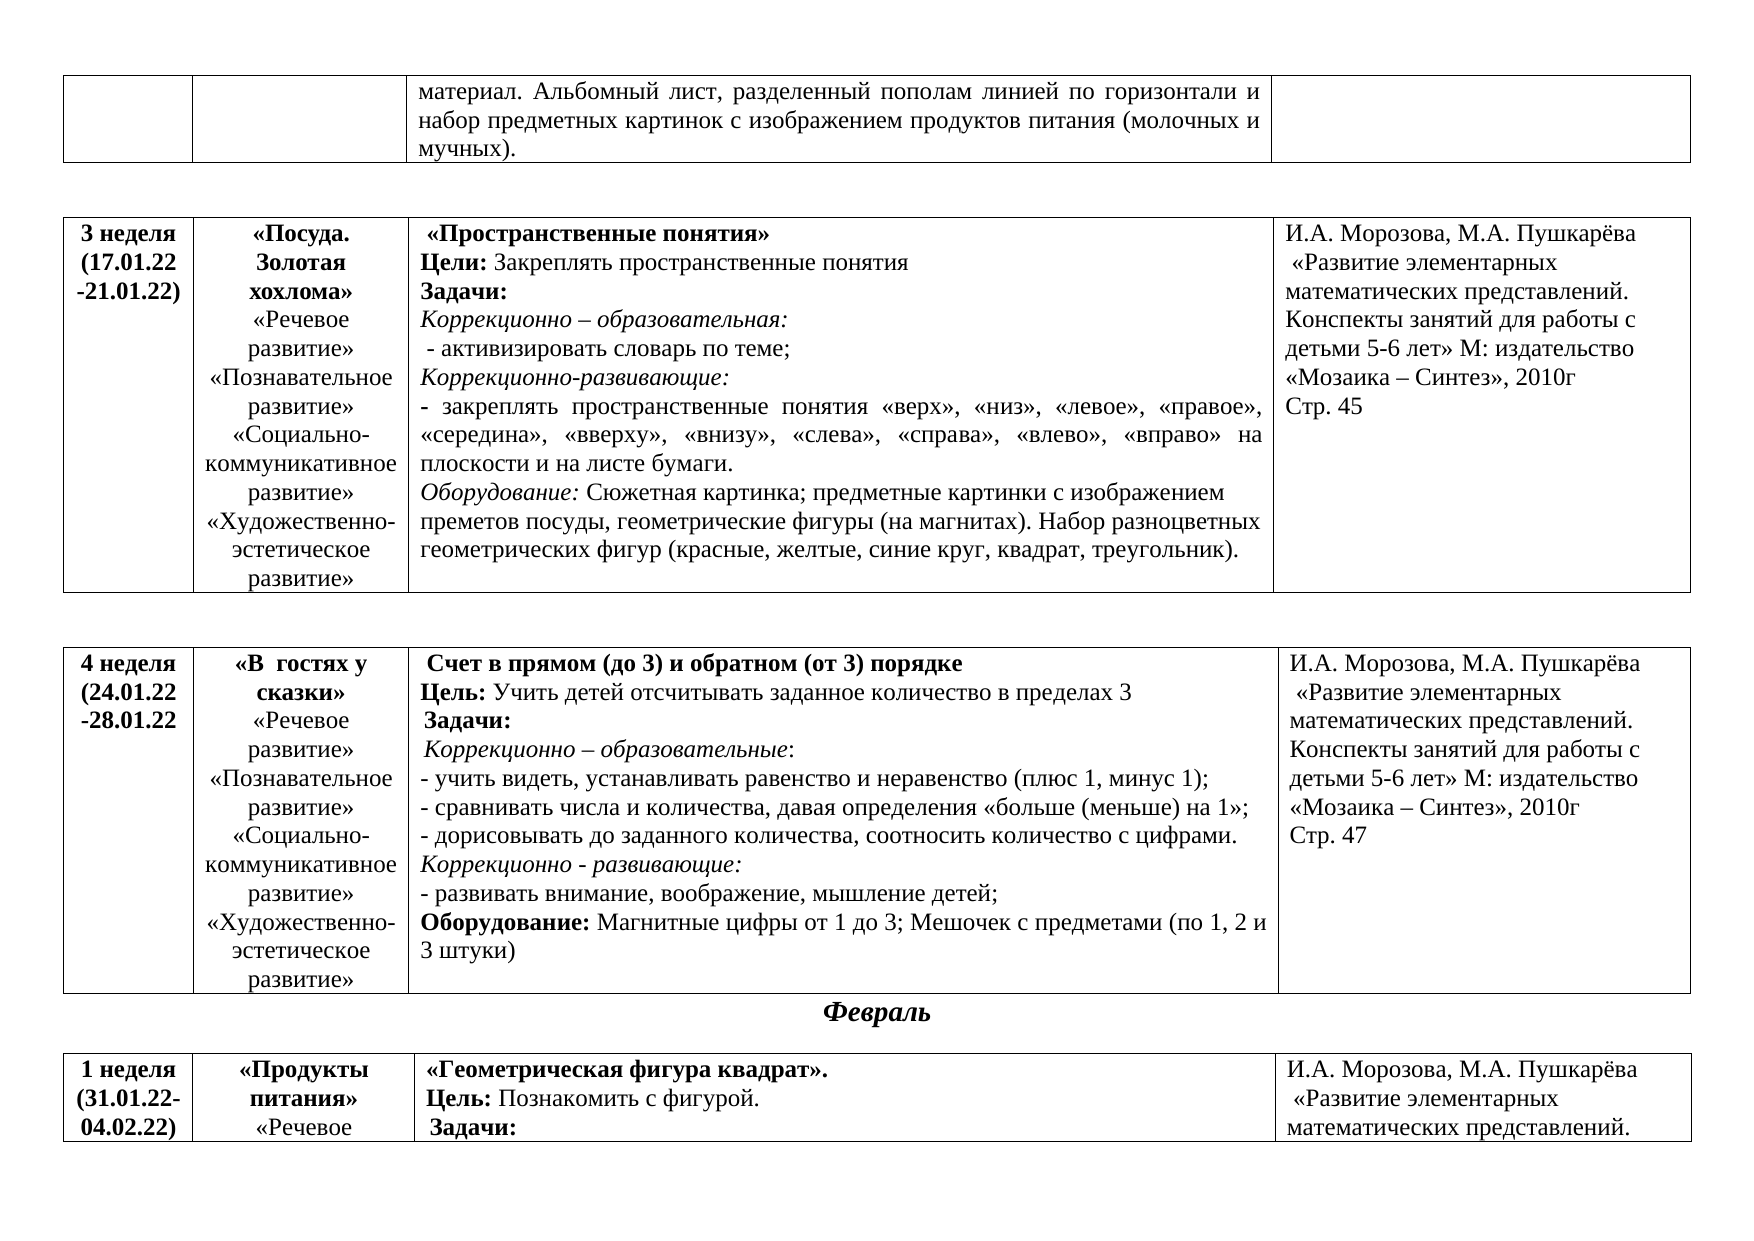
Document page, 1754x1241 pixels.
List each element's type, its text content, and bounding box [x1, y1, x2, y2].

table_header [415, 1054, 1275, 1141]
table_header «Пространственные понятия» Цели: Закреплять пространственные понятия Задачи: Коррекционно – образовательная: - активизировать словарь по теме; Коррекционно-развивающие: - закреплять пространственные понятия «верх», «низ», «левое», «правое», «середина», «вверху», «внизу», «слева», «справа», «влево», «вправо» на плоскости и на листе бумаги. Оборудование: Сюжетная картинка; предметные картинки с изображением преметов посуды, геометрические фигуры (на магнитах). Набор разноцветных геометрических фигур (красные, желтые, синие круг, квадрат, треугольник). [409, 218, 1273, 592]
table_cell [1272, 76, 1690, 162]
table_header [193, 1054, 414, 1141]
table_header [64, 1054, 192, 1141]
table_header «В гостях у сказки» «Речевое развитие» «Познавательное развитие» «Социально-коммуникативное развитие» «Художественно-эстетическое развитие» [194, 648, 408, 993]
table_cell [407, 76, 1271, 162]
table_header 3 неделя (17.01.22 -21.01.22) [64, 218, 193, 592]
table_header И.А. Морозова, М.А. Пушкарёва «Развитие элементарных математических представлений. Конспекты занятий для работы с детьми 5-6 лет» М: издательство «Мозаика – Синтез», 2010г Стр. 45 [1274, 218, 1690, 592]
table_header И.А. Морозова, М.А. Пушкарёва «Развитие элементарных математических представлений. Конспекты занятий для работы с детьми 5-6 лет» М: издательство «Мозаика – Синтез», 2010г Стр. 47 [1279, 648, 1690, 993]
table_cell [64, 76, 192, 162]
table_header Счет в прямом (до 3) и обратном (от 3) порядке Цель: Учить детей отсчитывать заданное количество в пределах 3 Задачи: Коррекционно – образовательные: - учить видеть, устанавливать равенство и неравенство (плюс 1, минус 1); - сравнивать числа и количества, давая определения «больше (меньше) на 1»; - дорисовывать до заданного количества, соотносить количество с цифрами. Коррекционно - развивающие: - развивать внимание, воображение, мышление детей; Оборудование: Магнитные цифры от 1 до 3; Мешочек с предметами (по 1, 2 и 3 штуки) [409, 648, 1278, 993]
text Февраль [75, 994, 1679, 1027]
table_header «Посуда. Золотая хохлома» «Речевое развитие» «Познавательное развитие» «Социально-коммуникативное развитие» «Художественно-эстетическое развитие» [194, 218, 408, 592]
table_header 4 неделя (24.01.22 -28.01.22 [64, 648, 193, 993]
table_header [1276, 1054, 1691, 1141]
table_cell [193, 76, 406, 162]
